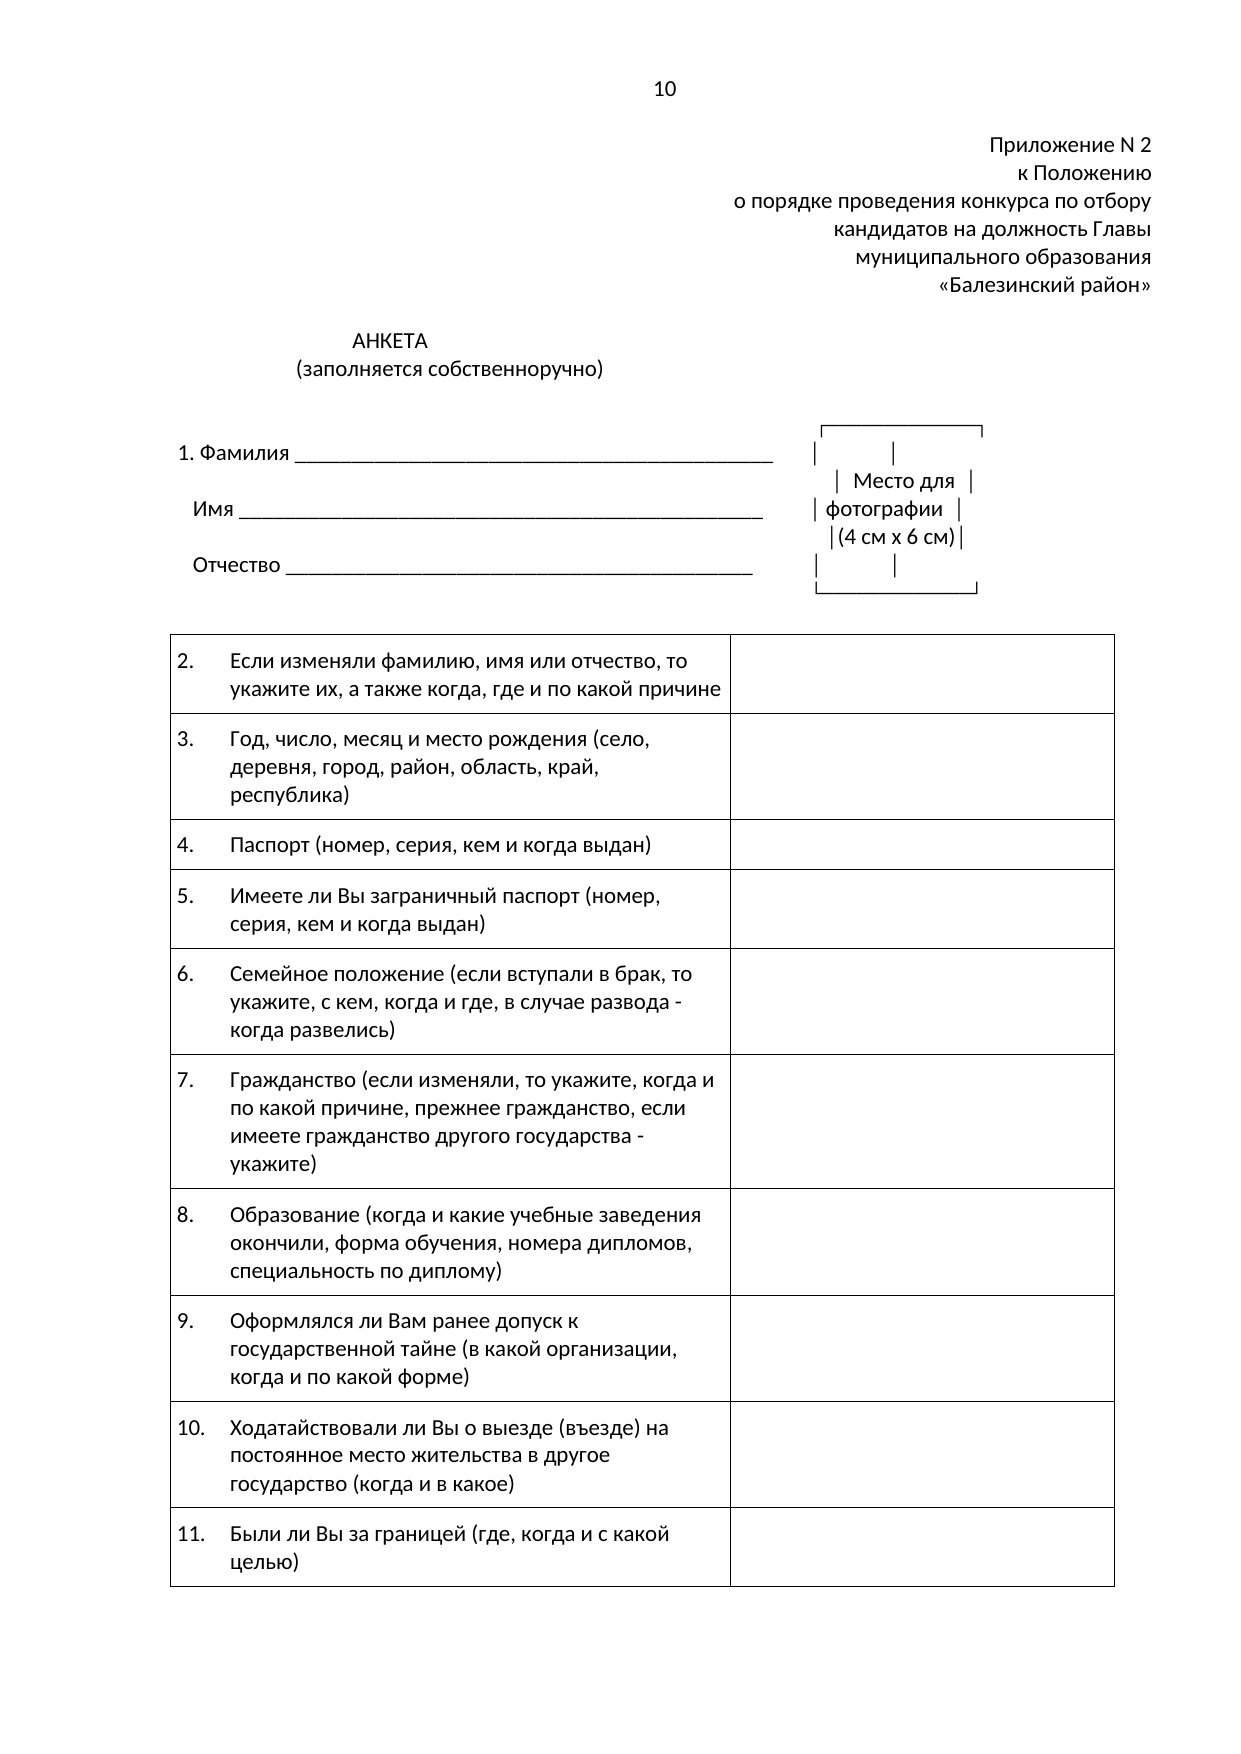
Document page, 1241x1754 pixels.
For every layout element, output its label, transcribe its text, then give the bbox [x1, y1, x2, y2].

text │ Место для │ [177, 466, 1152, 494]
table_cell [731, 1402, 1114, 1507]
text ┌─────────────┐ [177, 410, 1152, 438]
table_cell Гражданство (если изменяли, то укажите, когда и по какой причине, прежнее гражданство, если имеете гражданство другого государства - укажите) [223, 1055, 730, 1188]
text «Балезинский район» [177, 270, 1152, 298]
table_cell 5. [171, 870, 223, 947]
table_cell [731, 714, 1114, 819]
table_cell [731, 1055, 1114, 1188]
table_cell Образование (когда и какие учебные заведения окончили, форма обучения, номера дипломов, специальность по диплому) [223, 1189, 730, 1294]
text кандидатов на должность Главы [177, 214, 1152, 242]
table_header 2. [171, 635, 223, 712]
text Имя ______________________________________________ │ фотографии │ [177, 494, 1152, 522]
table_cell Семейное положение (если вступали в брак, то укажите, с кем, когда и где, в случае развода - когда развелись) [223, 949, 730, 1054]
table_cell 6. [171, 949, 223, 1054]
table_cell 3. [171, 714, 223, 819]
table_cell [731, 1508, 1114, 1586]
text АНКЕТА [177, 326, 1152, 354]
text Отчество _________________________________________ │ │ [177, 550, 1152, 578]
table_cell 9. [171, 1296, 223, 1401]
text └─────────────┘ [177, 578, 1152, 606]
table_cell 7. [171, 1055, 223, 1188]
table_header [731, 635, 1114, 712]
text (заполняется собственноручно) [177, 354, 1152, 382]
table_cell 11. [171, 1508, 223, 1586]
text к Положению [177, 158, 1152, 186]
table_header Если изменяли фамилию, имя или отчество, то укажите их, а также когда, где и по какой причине [223, 635, 730, 712]
table_cell [731, 1189, 1114, 1294]
text о порядке проведения конкурса по отбору [177, 186, 1152, 214]
text муниципального образования [177, 242, 1152, 270]
table_cell [731, 820, 1114, 869]
table_cell Были ли Вы за границей (где, когда и с какой целью) [223, 1508, 730, 1586]
table_cell 8. [171, 1189, 223, 1294]
table_cell Паспорт (номер, серия, кем и когда выдан) [223, 820, 730, 869]
table_cell Год, число, месяц и место рождения (село, деревня, город, район, область, край, республика) [223, 714, 730, 819]
table_cell Ходатайствовали ли Вы о выезде (въезде) на постоянное место жительства в другое государство (когда и в какое) [223, 1402, 730, 1507]
text Приложение N 2 [177, 130, 1152, 158]
text 1. Фамилия __________________________________________ │ │ [177, 438, 1152, 466]
table_cell 4. [171, 820, 223, 869]
text │(4 см x 6 см)│ [177, 522, 1152, 550]
table_cell Оформлялся ли Вам ранее допуск к государственной тайне (в какой организации, когда и по какой форме) [223, 1296, 730, 1401]
table_cell [731, 949, 1114, 1054]
table_cell Имеете ли Вы заграничный паспорт (номер, серия, кем и когда выдан) [223, 870, 730, 947]
table_cell [731, 870, 1114, 947]
table_cell 10. [171, 1402, 223, 1507]
table_cell [731, 1296, 1114, 1401]
